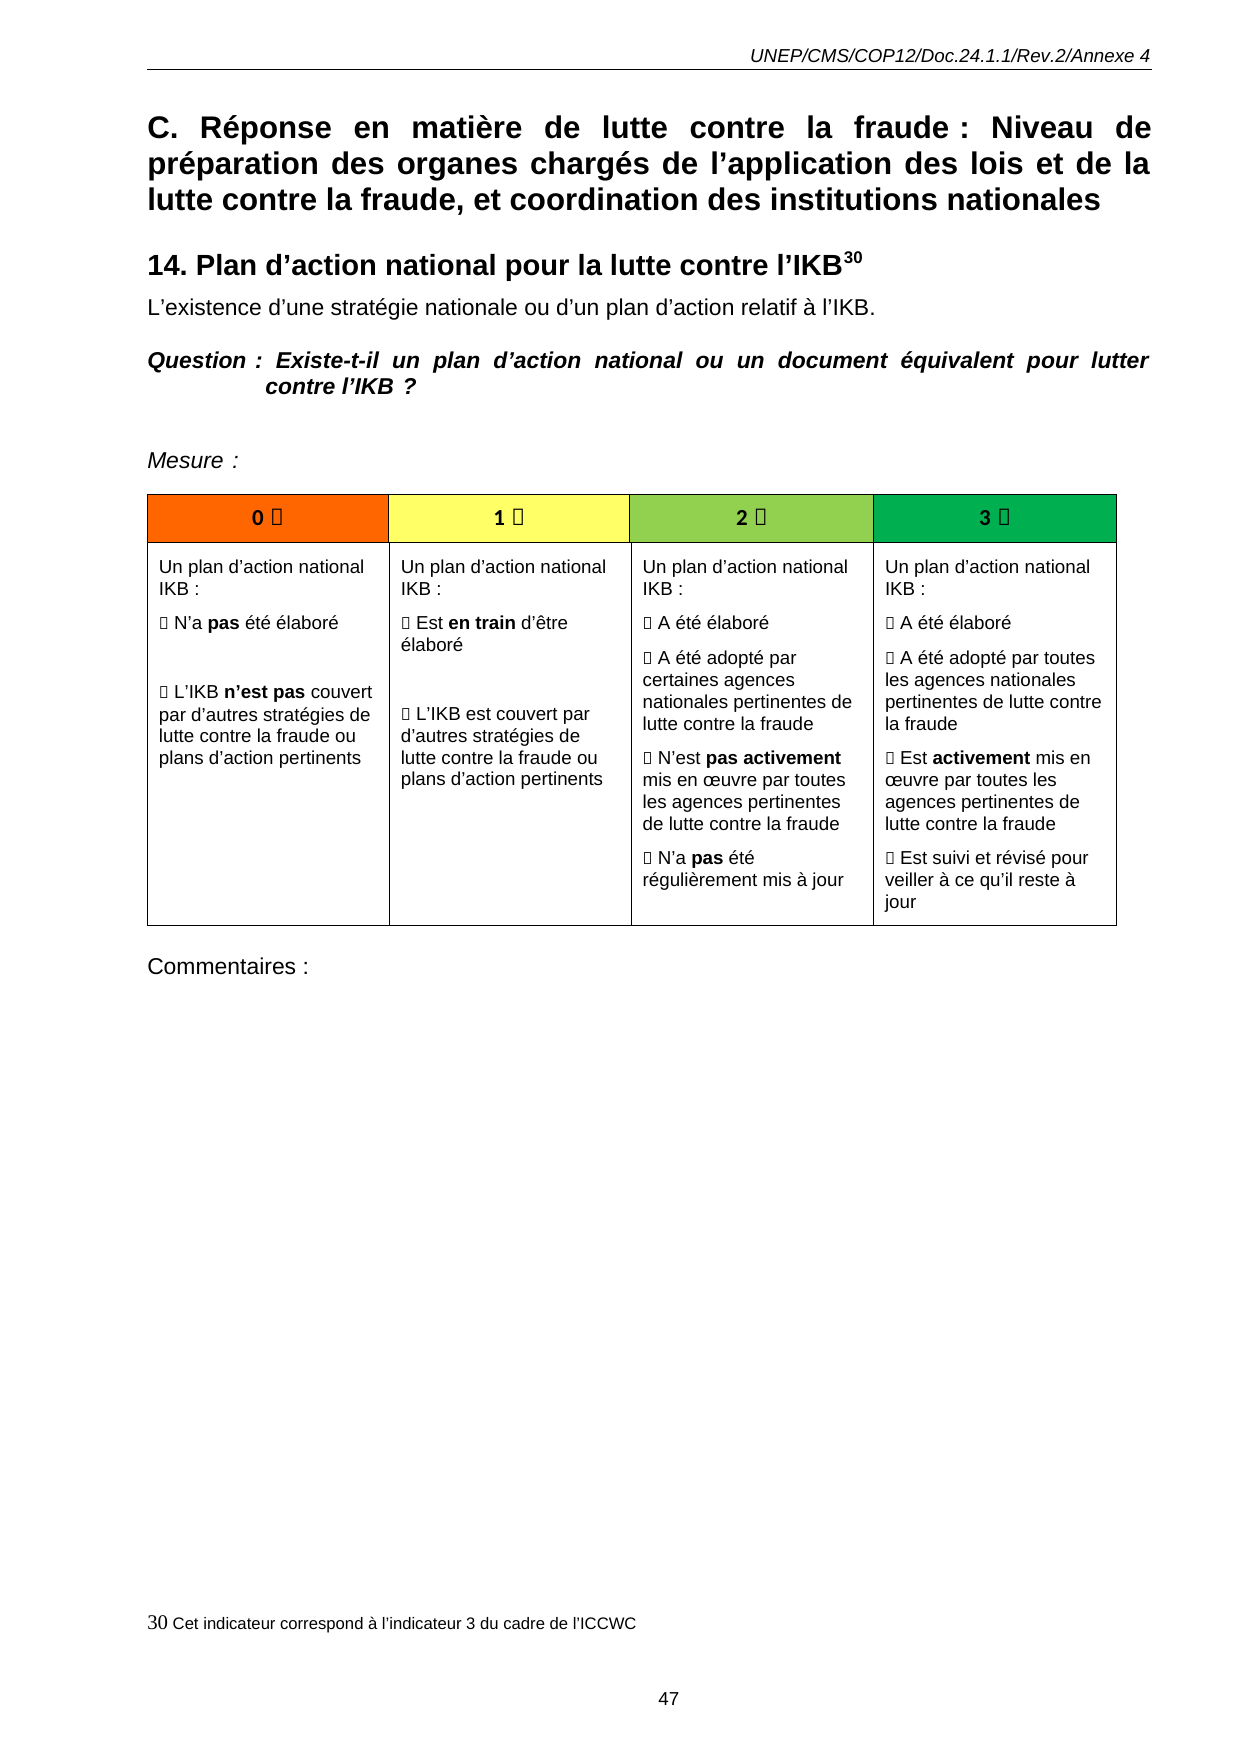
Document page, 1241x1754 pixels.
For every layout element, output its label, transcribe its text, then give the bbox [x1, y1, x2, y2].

text Commentaires : [147, 953, 1152, 980]
text Question : Existe-t-il un plan d’action national ou un document équivalent pour lutter contre l’IKB ? [147, 347, 1152, 399]
text C. Réponse en matière de lutte contre la fraude : Niveau de préparation des organes chargés de l’application des lois et de la lutte contre la fraude, et coordination des institutions nationales [147, 109, 1152, 217]
table_cell Un plan d’action national IKB : 􁃱 A été élaboré 􁃱 A été adopté par certaines agences nationales pertinentes de lutte contre la fraude 􁃱 N’est pas activement mis en œuvre par toutes les agences pertinentes de lutte contre la fraude 􁃱 N’a pas été régulièrement mis à jour [632, 543, 873, 925]
text Mesure : [147, 447, 1152, 473]
table_header 2 􀜆 [630, 495, 873, 542]
table_header 1 􀜆 [389, 495, 629, 542]
table_header 0 􀜆 [148, 495, 388, 542]
table_header 3 􀜆 [874, 495, 1116, 542]
text L’existence d’une stratégie nationale ou d’un plan d’action relatif à l’IKB. [147, 294, 1152, 320]
text 14. Plan d’action national pour la lutte contre l’IKB [147, 248, 1152, 282]
table_cell Un plan d’action national IKB : 􁃱 N’a pas été élaboré 􁃱 L’IKB n’est pas couvert par d’autres stratégies de lutte contre la fraude ou plans d’action pertinents [148, 543, 389, 925]
table_cell Un plan d’action national IKB : 􁃱 Est en train d’être élaboré 􁃱 L’IKB est couvert par d’autres stratégies de lutte contre la fraude ou plans d’action pertinents [390, 543, 631, 925]
table_cell Un plan d’action national IKB : 􁃱 A été élaboré 􁃱 A été adopté par toutes les agences nationales pertinentes de lutte contre la fraude 􁃱 Est activement mis en œuvre par toutes les agences pertinentes de lutte contre la fraude 􁃱 Est suivi et révisé pour veiller à ce qu’il reste à jour [874, 543, 1116, 925]
